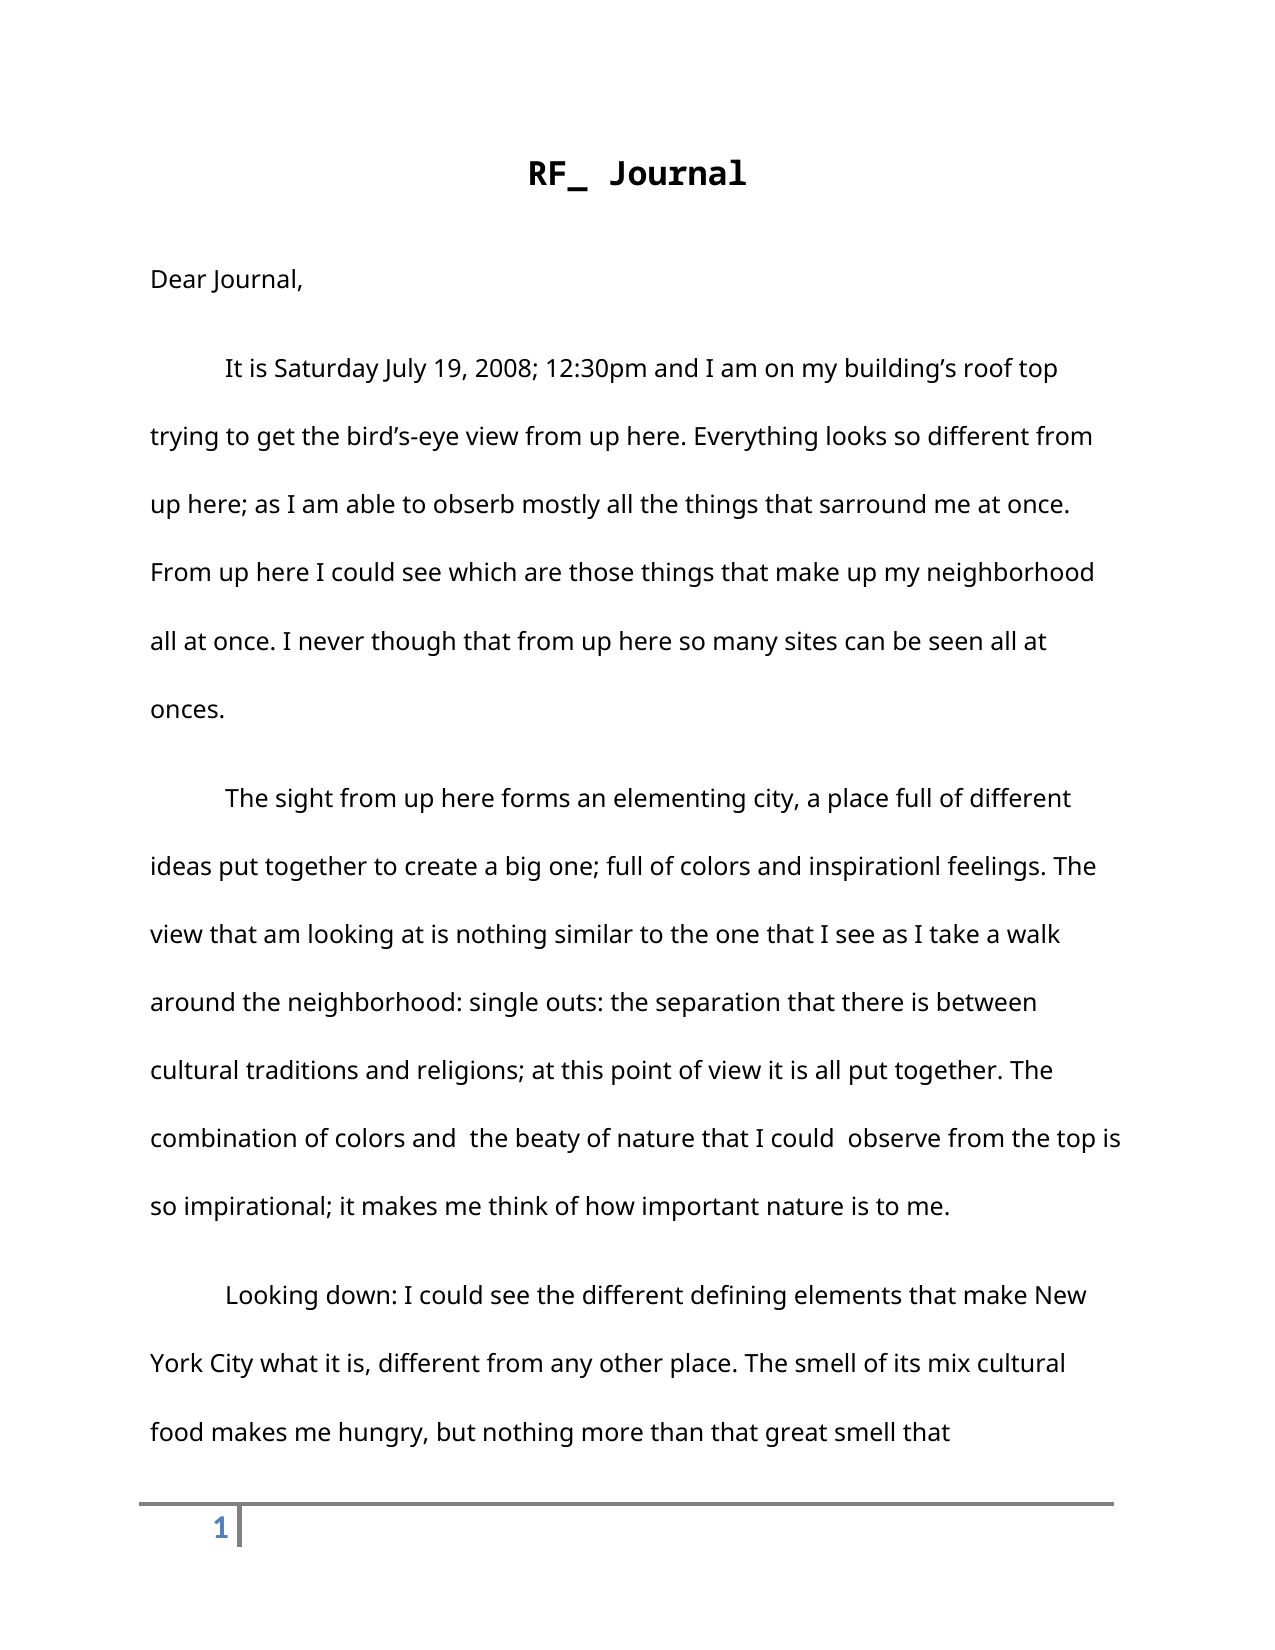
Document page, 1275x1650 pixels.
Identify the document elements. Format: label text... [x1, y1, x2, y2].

text Dear Journal, [150, 262, 1125, 296]
text Looking down: I could see the different defining elements that make New York City what it is, different from any other place. The smell of its mix cultural food makes me hungry, but nothing more than that great smell that [150, 1278, 1125, 1448]
text RF_ Journal [150, 150, 1125, 195]
text The sight from up here forms an elementing city, a place full of different ideas put together to create a big one; full of colors and inspirationl feelings. The view that am looking at is nothing similar to the one that I see as I take a walk around the neighborhood: single outs: the separation that there is between cultural traditions and religions; at this point of view it is all put together. The combination of colors and the beaty of nature that I could observe from the top is so impirational; it makes me think of how important nature is to me. [150, 780, 1125, 1223]
text It is Saturday July 19, 2008; 12:30pm and I am on my building’s roof top trying to get the bird’s-eye view from up here. Everything looks so different from up here; as I am able to obserb mostly all the things that sarround me at once. From up here I could see which are those things that make up my neighborhood all at once. I never though that from up here so many sites can be seen all at onces. [150, 351, 1125, 725]
